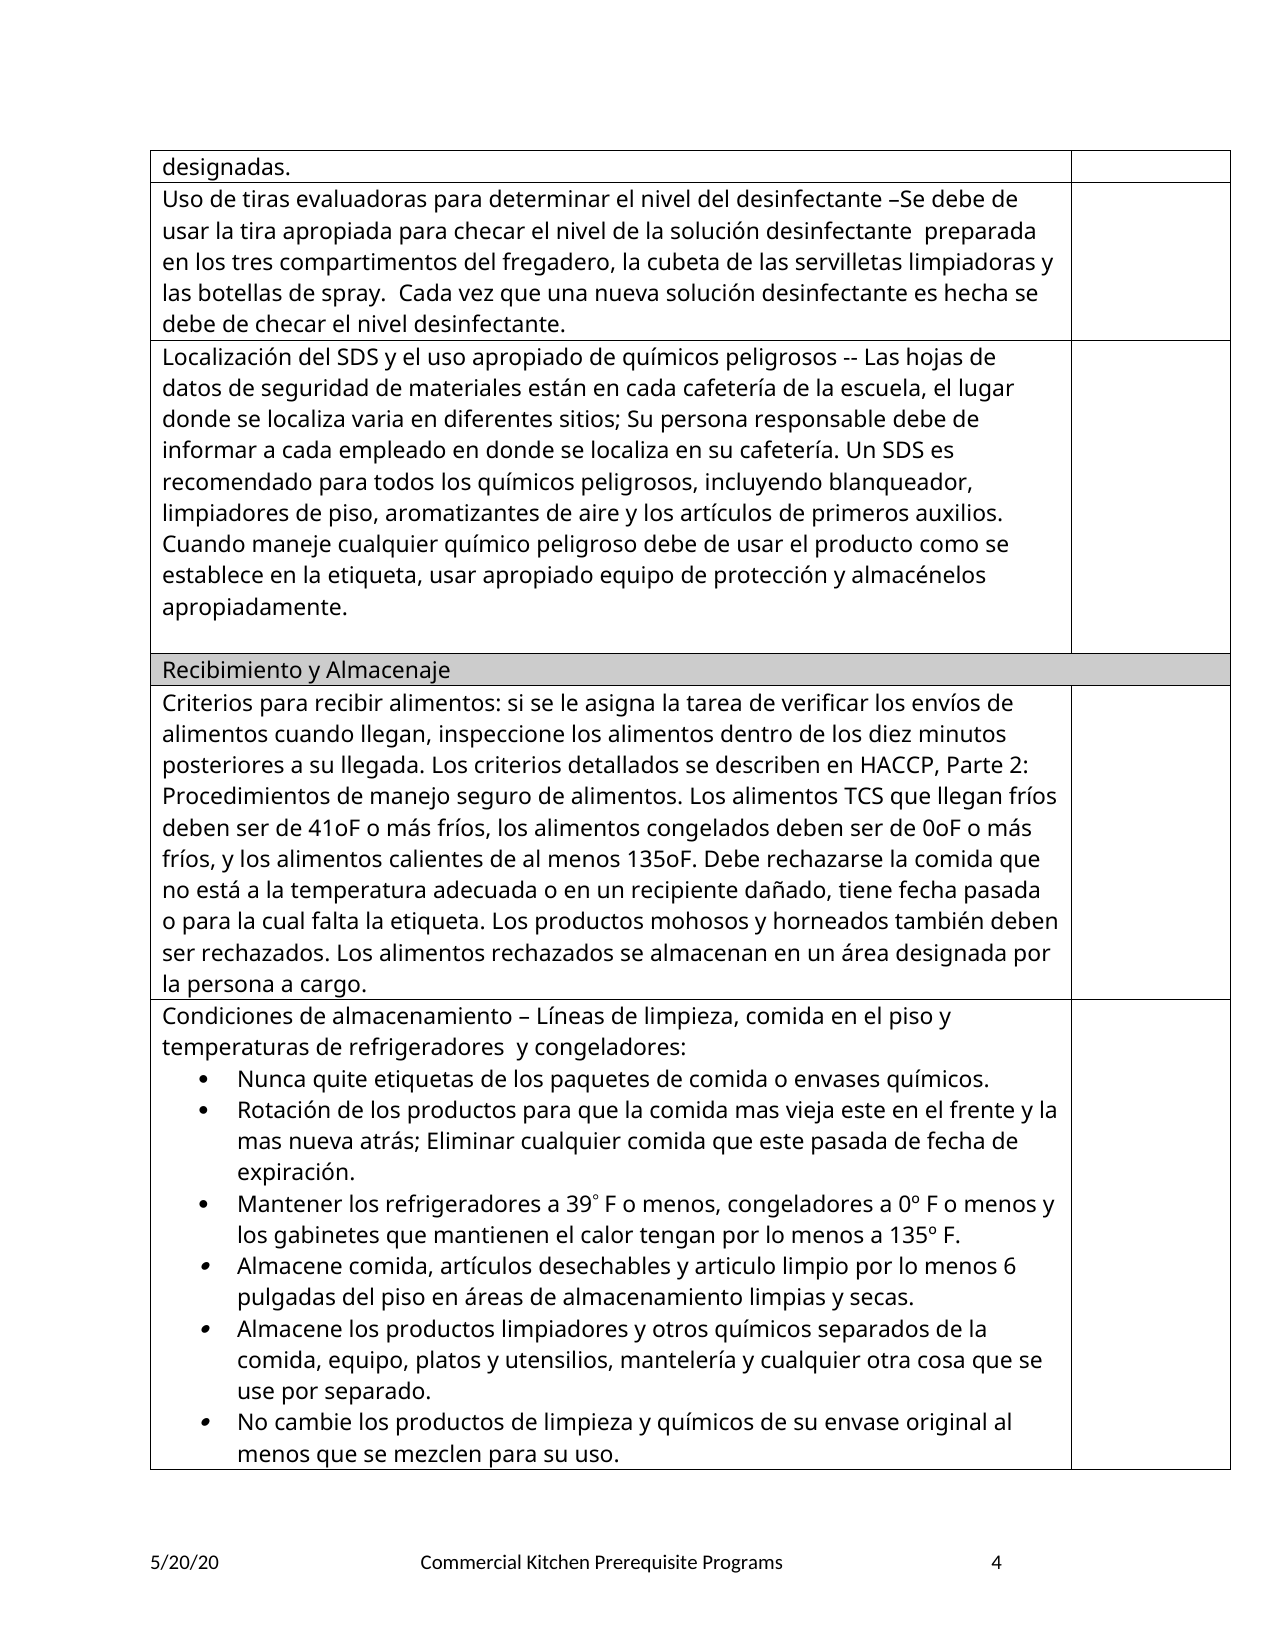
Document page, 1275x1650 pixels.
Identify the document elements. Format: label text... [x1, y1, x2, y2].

table_cell [1072, 151, 1230, 182]
table_cell [1072, 686, 1230, 999]
table_cell Localización del SDS y el uso apropiado de químicos peligrosos -- Las hojas de datos de seguridad de materiales están en cada cafetería de la escuela, el lugar donde se localiza varia en diferentes sitios; Su persona responsable debe de informar a cada empleado en donde se localiza en su cafetería. Un SDS es recomendado para todos los químicos peligrosos, incluyendo blanqueador, limpiadores de piso, aromatizantes de aire y los artículos de primeros auxilios. Cuando maneje cualquier químico peligroso debe de usar el producto como se establece en la etiqueta, usar apropiado equipo de protección y almacénelos apropiadamente. [151, 341, 1071, 653]
table_cell Recibimiento y Almacenaje [151, 654, 1230, 685]
table_cell [1072, 1000, 1230, 1469]
table_cell Criterios para recibir alimentos: si se le asigna la tarea de verificar los envíos de alimentos cuando llegan, inspeccione los alimentos dentro de los diez minutos posteriores a su llegada. Los criterios detallados se describen en HACCP, Parte 2: Procedimientos de manejo seguro de alimentos. Los alimentos TCS que llegan fríos deben ser de 41oF o más fríos, los alimentos congelados deben ser de 0oF o más fríos, y los alimentos calientes de al menos 135oF. Debe rechazarse la comida que no está a la temperatura adecuada o en un recipiente dañado, tiene fecha pasada o para la cual falta la etiqueta. Los productos mohosos y horneados también deben ser rechazados. Los alimentos rechazados se almacenan en un área designada por la persona a cargo. [151, 686, 1071, 999]
table_cell Uso de tiras evaluadoras para determinar el nivel del desinfectante –Se debe de usar la tira apropiada para checar el nivel de la solución desinfectante preparada en los tres compartimentos del fregadero, la cubeta de las servilletas limpiadoras y las botellas de spray. Cada vez que una nueva solución desinfectante es hecha se debe de checar el nivel desinfectante. [151, 183, 1071, 339]
table_cell [1072, 341, 1230, 653]
table_cell [1072, 183, 1230, 339]
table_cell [151, 151, 1071, 182]
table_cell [151, 1000, 1071, 1469]
